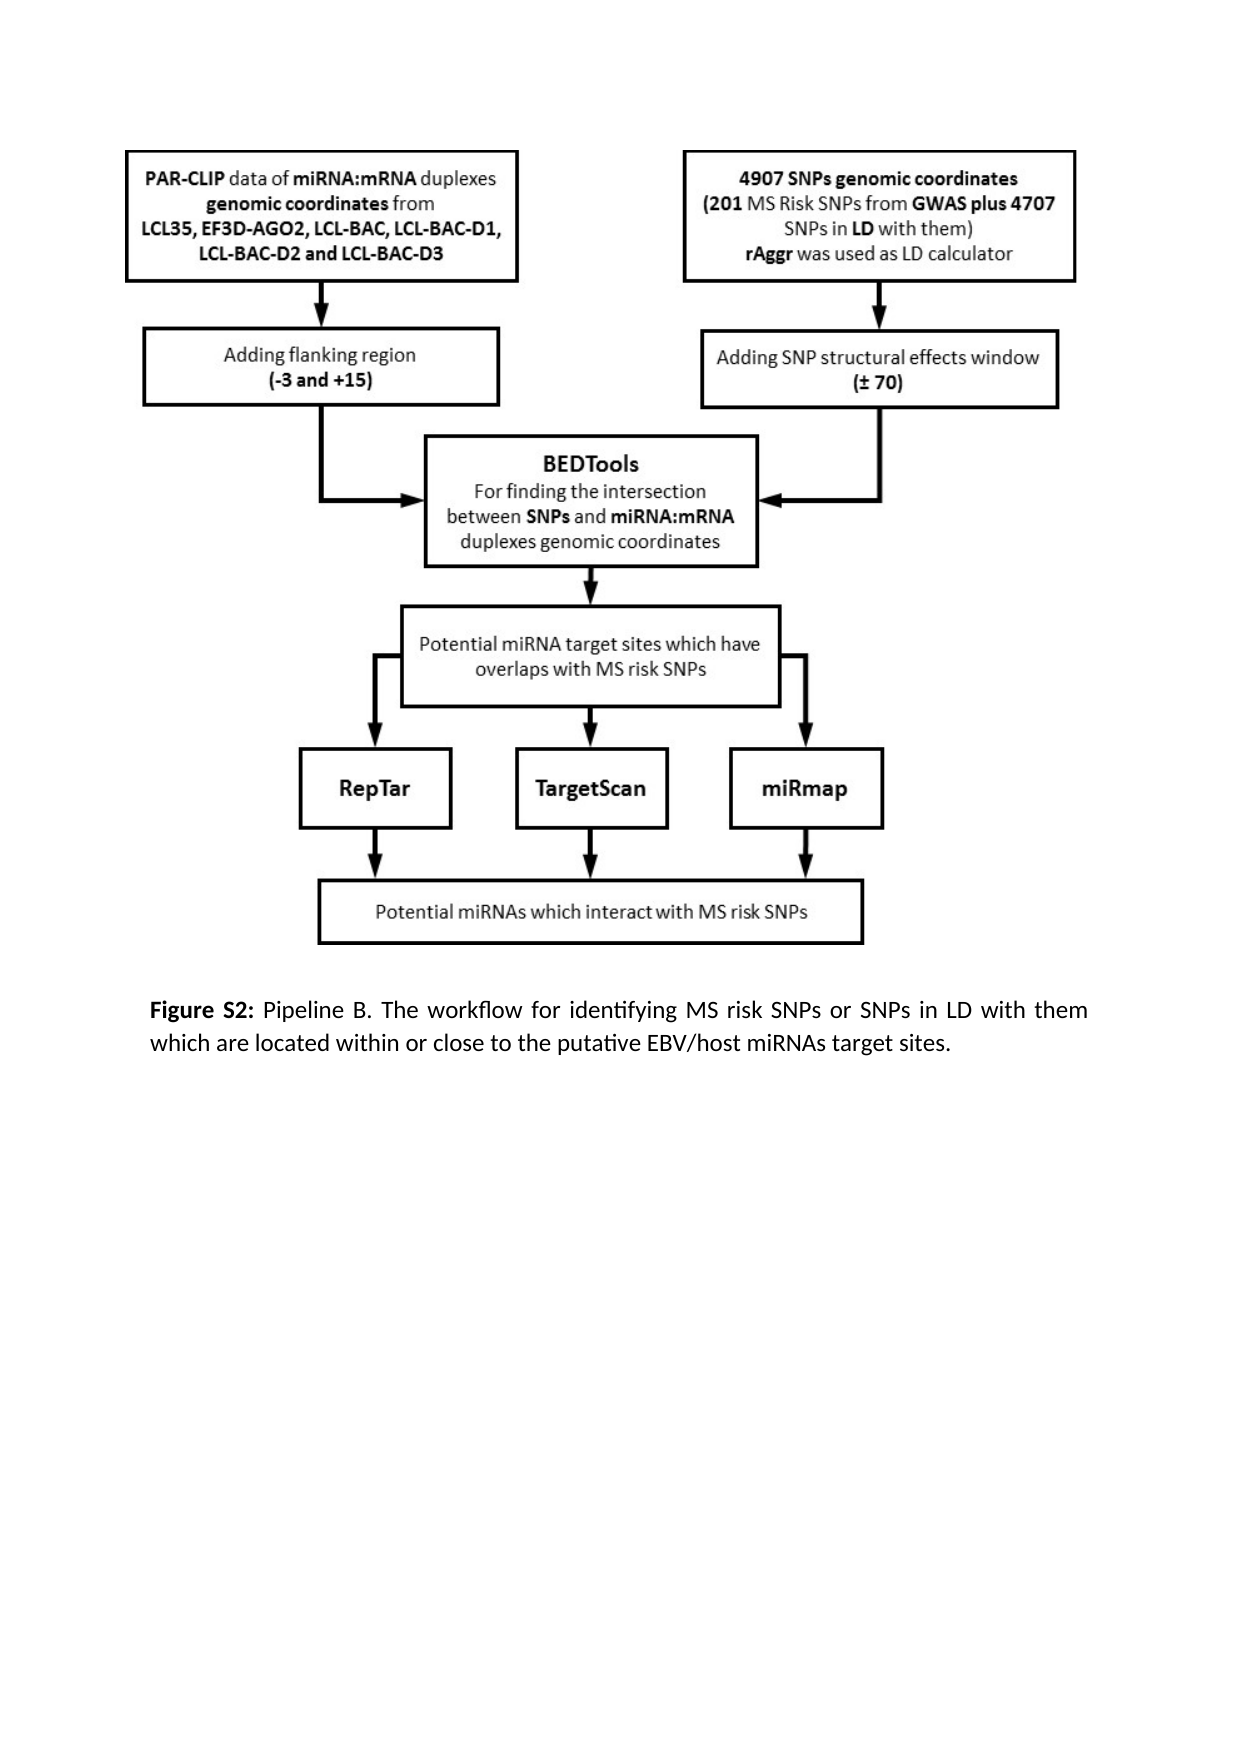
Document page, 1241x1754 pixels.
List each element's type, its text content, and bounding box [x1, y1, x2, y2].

text Figure S2: Pipeline B. The workflow for identifying MS risk SNPs or SNPs in LD with them which are located within or close to the putative EBV/host miRNAs target sites. [150, 994, 1090, 1057]
picture [125, 150, 1077, 945]
